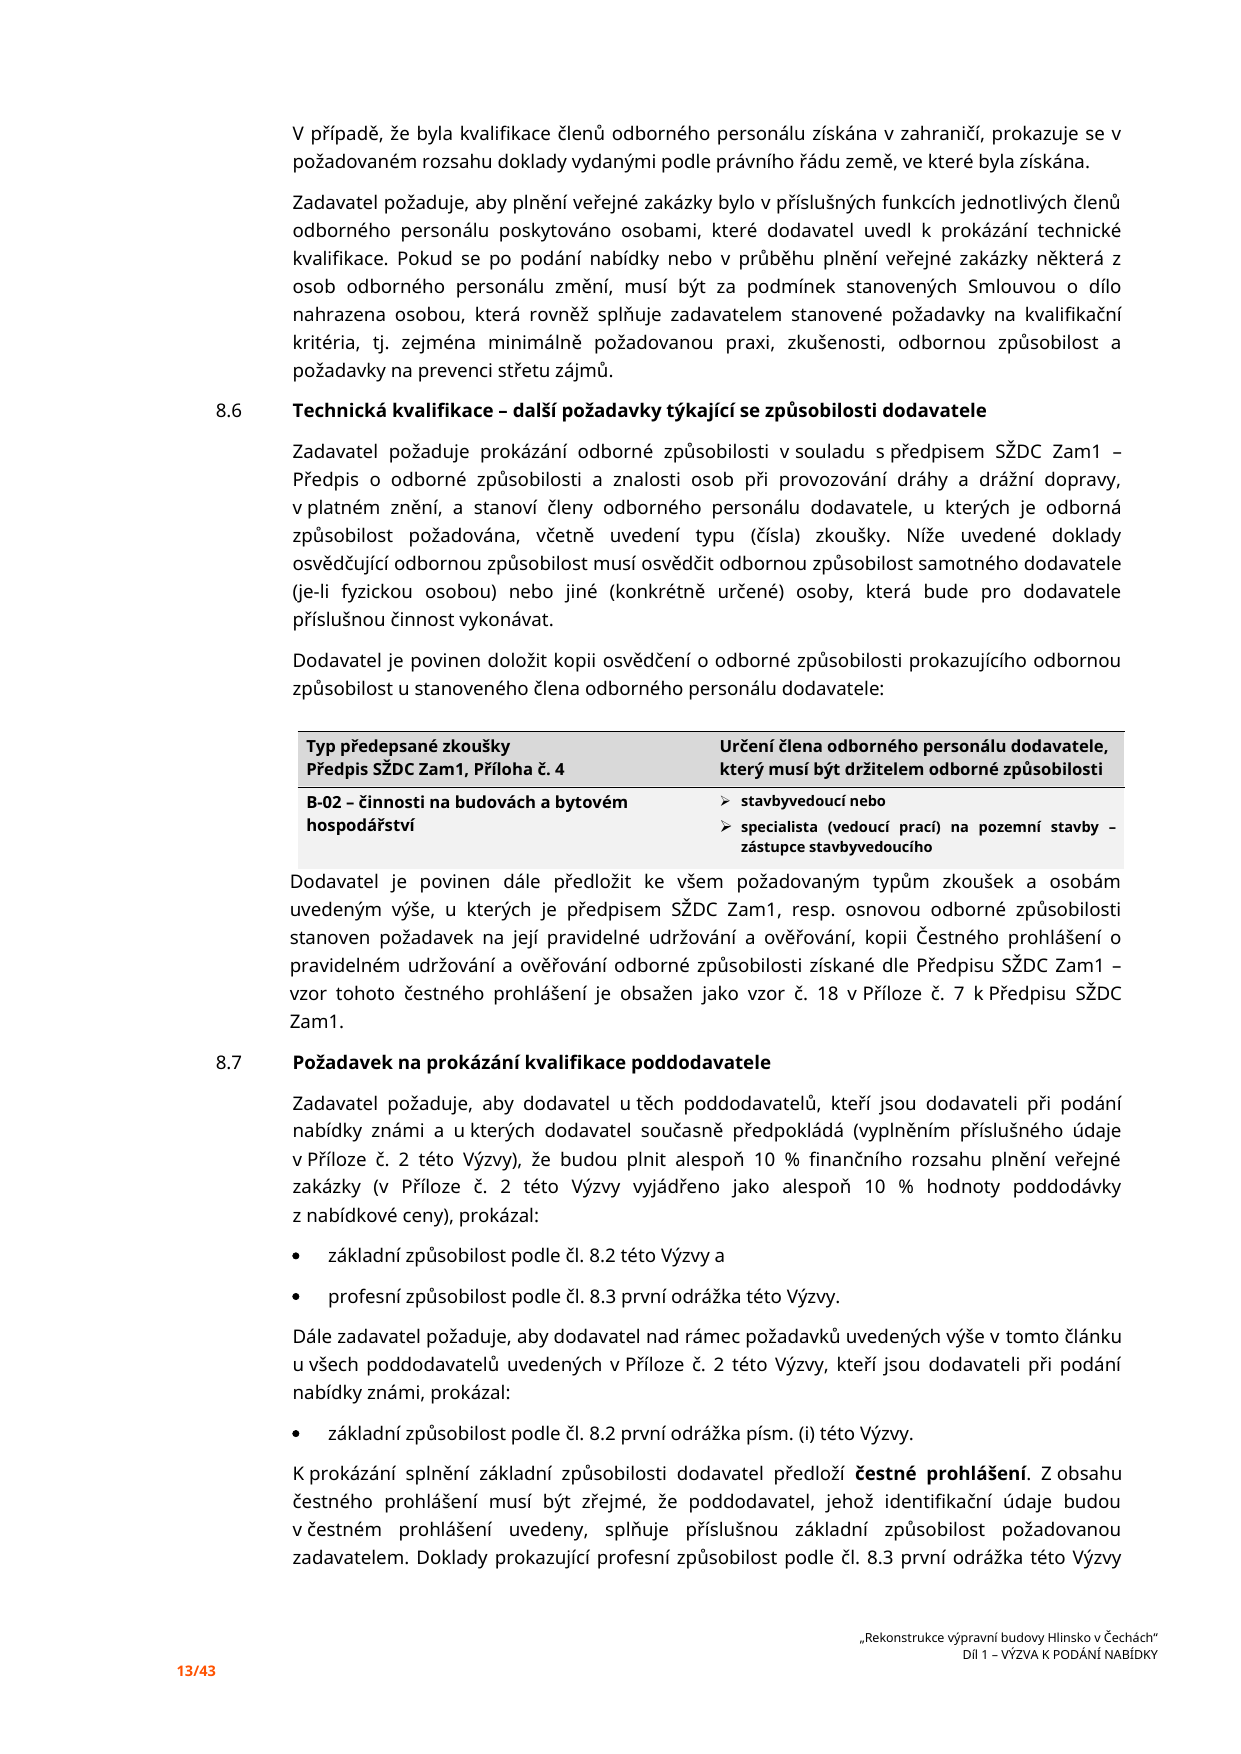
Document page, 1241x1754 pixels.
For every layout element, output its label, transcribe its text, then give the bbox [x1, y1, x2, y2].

text Dodavatel je povinen doložit kopii osvědčení o odborné způsobilosti prokazujícího odbornou způsobilost u stanoveného člena odborného personálu dodavatele: [292, 647, 1122, 701]
text Zadavatel požaduje, aby dodavatel u těch poddodavatelů, kteří jsou dodavateli při podání nabídky známi a u kterých dodavatel současně předpokládá (vyplněním příslušného údaje v Příloze č. 2 této Výzvy), že budou plnit alespoň 10 % finančního rozsahu plnění veřejné zakázky (v Příloze č. 2 této Výzvy vyjádřeno jako alespoň 10 % hodnoty poddodávky z nabídkové ceny), prokázal: [292, 1090, 1122, 1227]
text profesní způsobilost podle čl. 8.3 první odrážka této Výzvy. [292, 1283, 1122, 1308]
table_header Určení člena odborného personálu dodavatele, který musí být držitelem odborné způsobilosti [711, 732, 1124, 786]
text Zadavatel požaduje, aby plnění veřejné zakázky bylo v příslušných funkcích jednotlivých členů odborného personálu poskytováno osobami, které dodavatel uvedl k prokázání technické kvalifikace. Pokud se po podání nabídky nebo v průběhu plnění veřejné zakázky některá z osob odborného personálu změní, musí být za podmínek stanovených Smlouvou o dílo nahrazena osobou, která rovněž splňuje zadavatelem stanovené požadavky na kvalifikační kritéria, tj. zejména minimálně požadovanou praxi, zkušenosti, odbornou způsobilost a požadavky na prevenci střetu zájmů. [292, 189, 1122, 383]
text Požadavek na prokázání kvalifikace poddodavatele [216, 1049, 1122, 1075]
table_cell B-02 – činnosti na budovách a bytovém hospodářství [298, 788, 711, 869]
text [292, 1461, 1122, 1570]
text Technická kvalifikace – další požadavky týkající se způsobilosti dodavatele [216, 398, 1122, 423]
text základní způsobilost podle čl. 8.2 první odrážka písm. (i) této Výzvy. [292, 1420, 1122, 1446]
text Zadavatel požaduje prokázání odborné způsobilosti v souladu s předpisem SŽDC Zam1 – Předpis o odborné způsobilosti a znalosti osob při provozování dráhy a drážní dopravy, v platném znění, a stanoví členy odborného personálu dodavatele, u kterých je odborná způsobilost požadována, včetně uvedení typu (čísla) zkoušky. Níže uvedené doklady osvědčující odbornou způsobilost musí osvědčit odbornou způsobilost samotného dodavatele (je-li fyzickou osobou) nebo jiné (konkrétně určené) osoby, která bude pro dodavatele příslušnou činnost vykonávat. [292, 438, 1122, 632]
table_header Typ předepsané zkoušky Předpis SŽDC Zam1, Příloha č. 4 [298, 732, 711, 786]
table_cell stavbyvedoucí nebo specialista (vedoucí prací) na pozemní stavby – zástupce stavbyvedoucího [711, 788, 1124, 869]
text Dodavatel je povinen dále předložit ke všem požadovaným typům zkoušek a osobám uvedeným výše, u kterých je předpisem SŽDC Zam1, resp. osnovou odborné způsobilosti stanoven požadavek na její pravidelné udržování a ověřování, kopii Čestného prohlášení o pravidelném udržování a ověřování odborné způsobilosti získané dle Předpisu SŽDC Zam1 – vzor tohoto čestného prohlášení je obsažen jako vzor č. 18 v Příloze č. 7 k Předpisu SŽDC Zam1. [289, 869, 1122, 1034]
text Dále zadavatel požaduje, aby dodavatel nad rámec požadavků uvedených výše v tomto článku u všech poddodavatelů uvedených v Příloze č. 2 této Výzvy, kteří jsou dodavateli při podání nabídky známi, prokázal: [292, 1323, 1122, 1405]
text základní způsobilost podle čl. 8.2 této Výzvy a [292, 1242, 1122, 1268]
text V případě, že byla kvalifikace členů odborného personálu získána v zahraničí, prokazuje se v požadovaném rozsahu doklady vydanými podle právního řádu země, ve které byla získána. [292, 121, 1122, 174]
